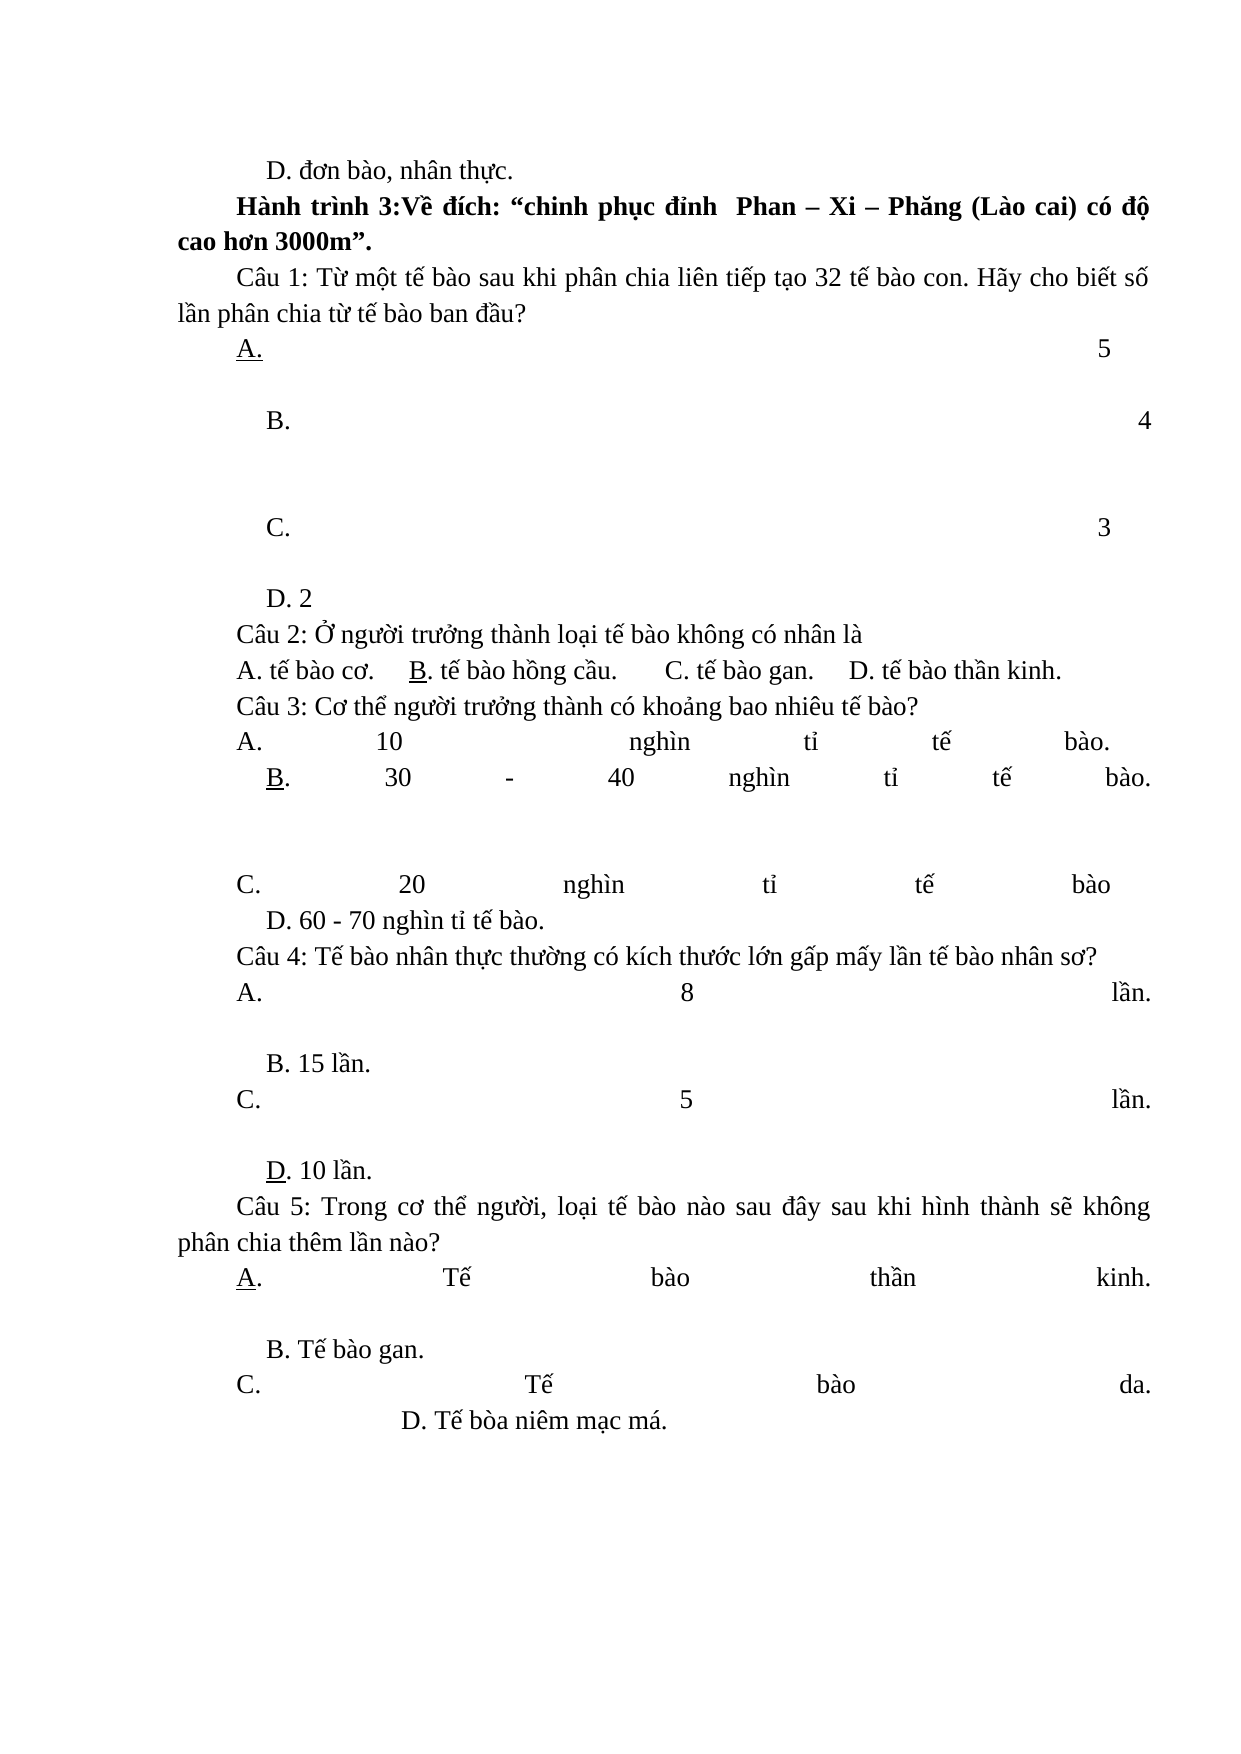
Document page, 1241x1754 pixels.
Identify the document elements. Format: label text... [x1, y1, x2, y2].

text Câu 4: Tế bào nhân thực thường có kích thước lớn gấp mấy lần tế bào nhân sơ? [177, 940, 1152, 971]
text A. 10 nghìn tỉ tế bào. B. 30 - 40 nghìn tỉ tế bào. [177, 726, 1152, 864]
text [177, 118, 1152, 185]
text C. 20 nghìn tỉ tế bào D. 60 - 70 nghìn tỉ tế bào. [177, 868, 1152, 935]
text Câu 3: Cơ thể người trưởng thành có khoảng bao nhiêu tế bào? [177, 690, 1152, 721]
text A. 8 lần. B. 15 lần. [177, 976, 1152, 1078]
text C. Tế bào da. D. Tế bòa niêm mạc má. [177, 1369, 1152, 1436]
text Hành trình 3:Về đích: “chinh phục đỉnh Phan – Xi – Phăng (Lào cai) có độ cao hơn 3000m”. [177, 189, 1152, 256]
text A. Tế bào thần kinh. B. Tế bào gan. [177, 1261, 1152, 1364]
text A. 5 B. 4 C. 3 D. 2 [177, 332, 1152, 614]
text C. 5 lần. D. 10 lần. [177, 1083, 1152, 1185]
text Câu 2: Ở người trưởng thành loại tế bào không có nhân là [177, 618, 1152, 649]
text Câu 1: Từ một tế bào sau khi phân chia liên tiếp tạo 32 tế bào con. Hãy cho biết số lần phân chia từ tế bào ban đầu? [177, 261, 1152, 328]
text A. tế bào cơ. B. tế bào hồng cầu. C. tế bào gan. D. tế bào thần kinh. [177, 654, 1152, 685]
text Câu 5: Trong cơ thể người, loại tế bào nào sau đây sau khi hình thành sẽ không phân chia thêm lần nào? [177, 1190, 1152, 1257]
